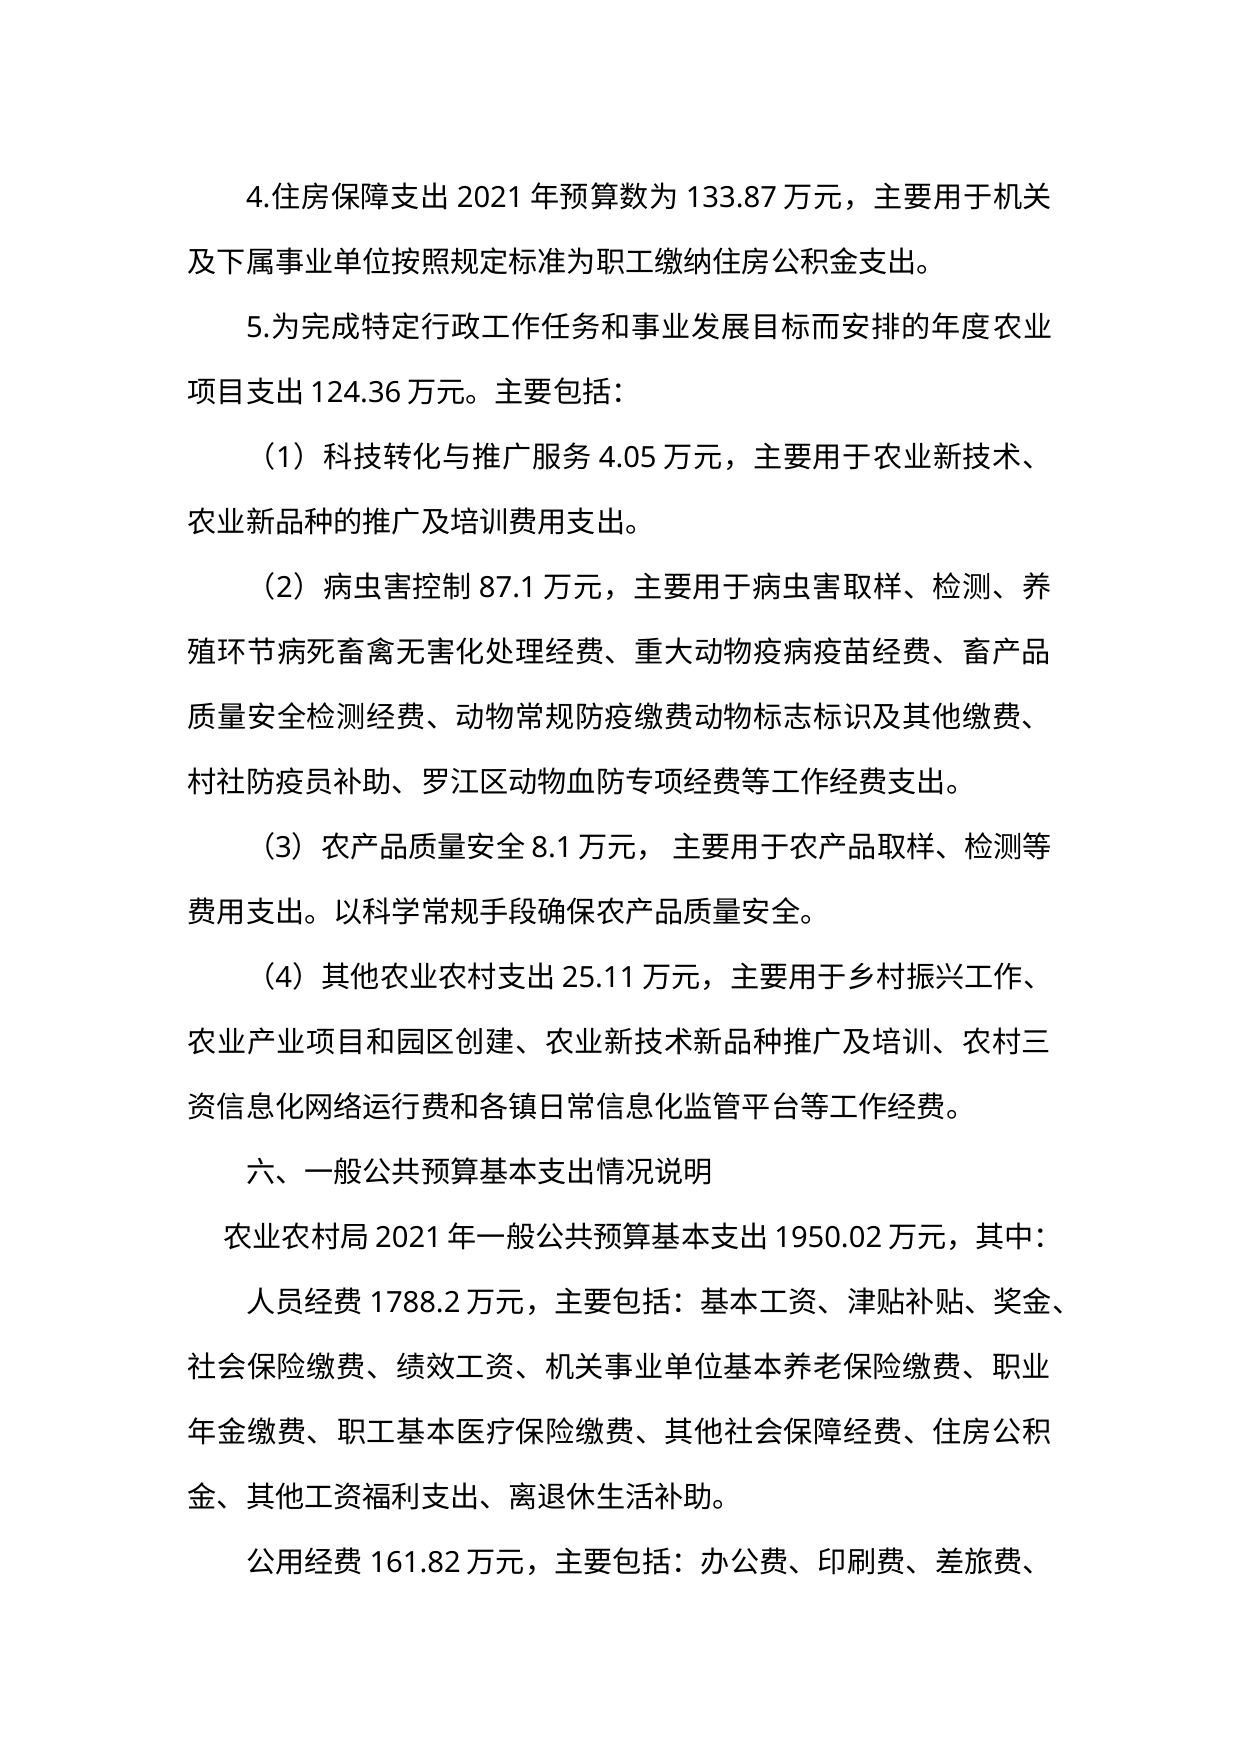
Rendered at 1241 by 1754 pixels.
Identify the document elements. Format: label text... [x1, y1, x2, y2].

text （4）其他农业农村支出25.11万元，主要用于乡村振兴工作、农业产业项目和园区创建、农业新技术新品种推广及培训、农村三资信息化网络运行费和各镇日常信息化监管平台等工作经费。 [187, 942, 1053, 1137]
text （1）科技转化与推广服务4.05万元，主要用于农业新技术、农业新品种的推广及培训费用支出。 [187, 422, 1053, 552]
text （2）病虫害控制87.1万元，主要用于病虫害取样、检测、养殖环节病死畜禽无害化处理经费、重大动物疫病疫苗经费、畜产品质量安全检测经费、动物常规防疫缴费动物标志标识及其他缴费、村社防疫员补助、罗江区动物血防专项经费等工作经费支出。 [187, 552, 1053, 812]
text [187, 1527, 1053, 1592]
text 5.为完成特定行政工作任务和事业发展目标而安排的年度农业项目支出124.36万元。主要包括： [187, 292, 1053, 422]
text 六、一般公共预算基本支出情况说明 [187, 1137, 1053, 1202]
text 人员经费1788.2万元，主要包括：基本工资、津贴补贴、奖金、社会保险缴费、绩效工资、机关事业单位基本养老保险缴费、职业年金缴费、职工基本医疗保险缴费、其他社会保障经费、住房公积金、其他工资福利支出、离退休生活补助。 [187, 1267, 1053, 1527]
text 4.住房保障支出2021年预算数为133.87万元，主要用于机关及下属事业单位按照规定标准为职工缴纳住房公积金支出。 [187, 162, 1053, 292]
text （3）农产品质量安全8.1万元， 主要用于农产品取样、检测等费用支出。以科学常规手段确保农产品质量安全。 [187, 812, 1053, 942]
text 农业农村局2021年一般公共预算基本支出1950.02万元，其中： [187, 1202, 1053, 1267]
